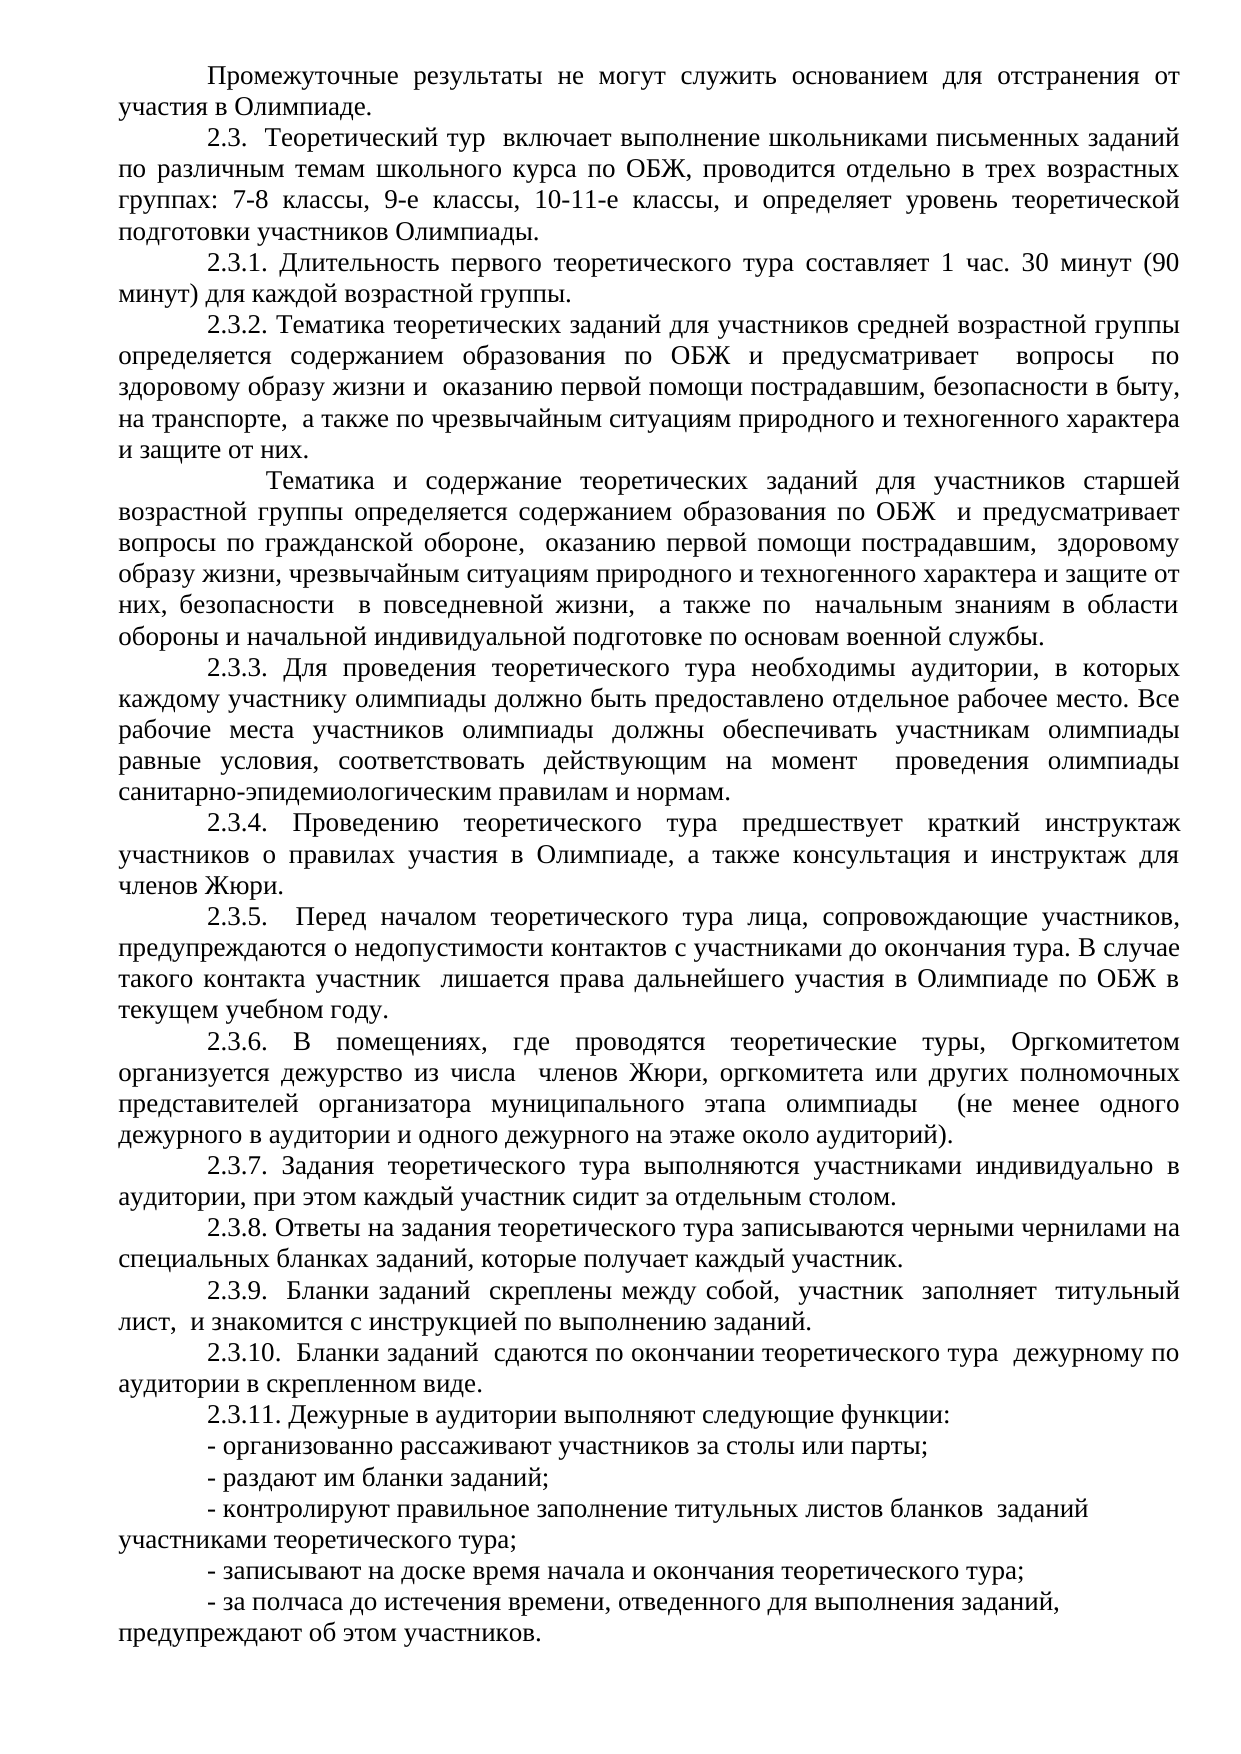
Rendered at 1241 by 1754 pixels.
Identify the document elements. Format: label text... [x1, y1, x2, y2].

text Промежуточные результаты не могут служить основанием для отстранения от участия в Олимпиаде. [118, 59, 1181, 121]
text 2.3. Теоретический тур включает выполнение школьниками письменных заданий по различным темам школьного курса по ОБЖ, проводится отдельно в трех возрастных группах: 7-8 классы, 9-е классы, 10-11-е классы, и определяет уровень теоретической подготовки участников Олимпиады. [118, 121, 1181, 246]
text - записывают на доске время начала и окончания теоретического тура; [118, 1554, 1181, 1585]
text - за полчаса до истечения времени, отведенного для выполнения заданий, предупреждают об этом участников. [118, 1585, 1181, 1647]
text 2.3.9. Бланки заданий скреплены между собой, участник заполняет титульный лист, и знакомится с инструкцией по выполнению заданий. [118, 1274, 1181, 1336]
text 2.3.5. Перед началом теоретического тура лица, сопровождающие участников, предупреждаются о недопустимости контактов с участниками до окончания тура. В случае такого контакта участник лишается права дальнейшего участия в Олимпиаде по ОБЖ в текущем учебном году. [118, 900, 1181, 1024]
text 2.3.4. Проведению теоретического тура предшествует краткий инструктаж участников о правилах участия в Олимпиаде, а также консультация и инструктаж для членов Жюри. [118, 807, 1181, 900]
text Тематика и содержание теоретических заданий для участников старшей возрастной группы определяется содержанием образования по ОБЖ и предусматривает вопросы по гражданской обороне, оказанию первой помощи пострадавшим, здоровому образу жизни, чрезвычайным ситуациям природного и техногенного характера и защите от них, безопасности в повседневной жизни, а также по начальным знаниям в области обороны и начальной индивидуальной подготовке по основам военной службы. [118, 464, 1181, 651]
text - раздают им бланки заданий; [118, 1461, 1181, 1492]
text 2.3.6. В помещениях, где проводятся теоретические туры, Оргкомитетом организуется дежурство из числа членов Жюри, оргкомитета или других полномочных представителей организатора муниципального этапа олимпиады (не менее одного дежурного в аудитории и одного дежурного на этаже около аудиторий). [118, 1024, 1181, 1149]
text 2.3.8. Ответы на задания теоретического тура записываются черными чернилами на специальных бланках заданий, которые получает каждый участник. [118, 1211, 1181, 1274]
text 2.3.1. Длительность первого теоретического тура составляет 1 час. 30 минут (90 минут) для каждой возрастной группы. [118, 246, 1181, 308]
text 2.3.7. Задания теоретического тура выполняются участниками индивидуально в аудитории, при этом каждый участник сидит за отдельным столом. [118, 1149, 1181, 1211]
text 2.3.10. Бланки заданий сдаются по окончании теоретического тура дежурному по аудитории в скрепленном виде. [118, 1336, 1181, 1398]
text 2.3.11. Дежурные в аудитории выполняют следующие функции: [118, 1398, 1181, 1429]
text - организованно рассаживают участников за столы или парты; [118, 1429, 1181, 1461]
text - контролируют правильное заполнение титульных листов бланков заданий участниками теоретического тура; [118, 1492, 1181, 1554]
text 2.3.3. Для проведения теоретического тура необходимы аудитории, в которых каждому участнику олимпиады должно быть предоставлено отдельное рабочее место. Все рабочие места участников олимпиады должны обеспечивать участникам олимпиады равные условия, соответствовать действующим на момент проведения олимпиады санитарно-эпидемиологическим правилам и нормам. [118, 651, 1181, 807]
text 2.3.2. Тематика теоретических заданий для участников средней возрастной группы определяется содержанием образования по ОБЖ и предусматривает вопросы по здоровому образу жизни и оказанию первой помощи пострадавшим, безопасности в быту, на транспорте, а также по чрезвычайным ситуациям природного и техногенного характера и защите от них. [118, 308, 1181, 464]
